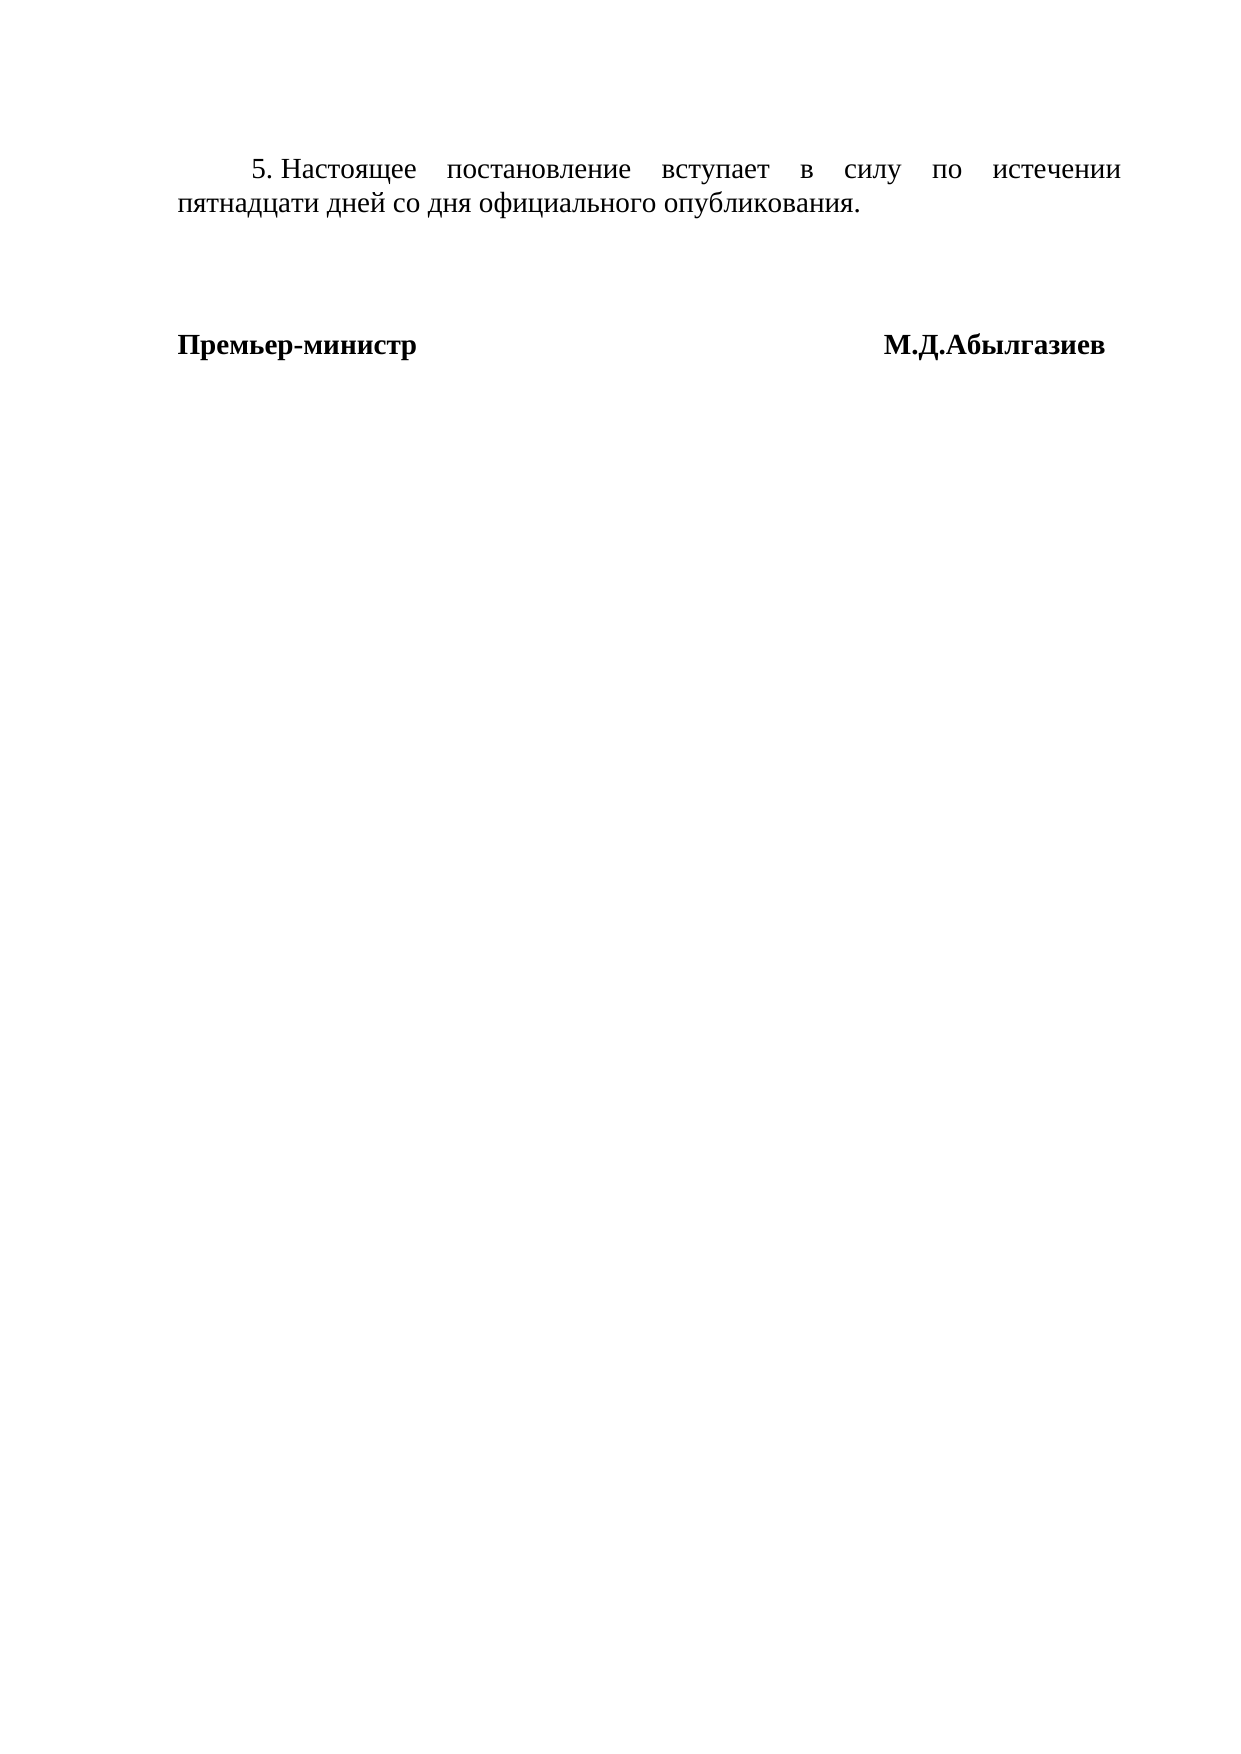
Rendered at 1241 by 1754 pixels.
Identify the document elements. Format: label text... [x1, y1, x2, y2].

text 5. Настоящее постановление вступает в силу по истечении пятнадцати дней со дня официального опубликования. [177, 152, 1122, 219]
text Премьер-министр М.Д.Абылгазиев [177, 327, 1122, 360]
